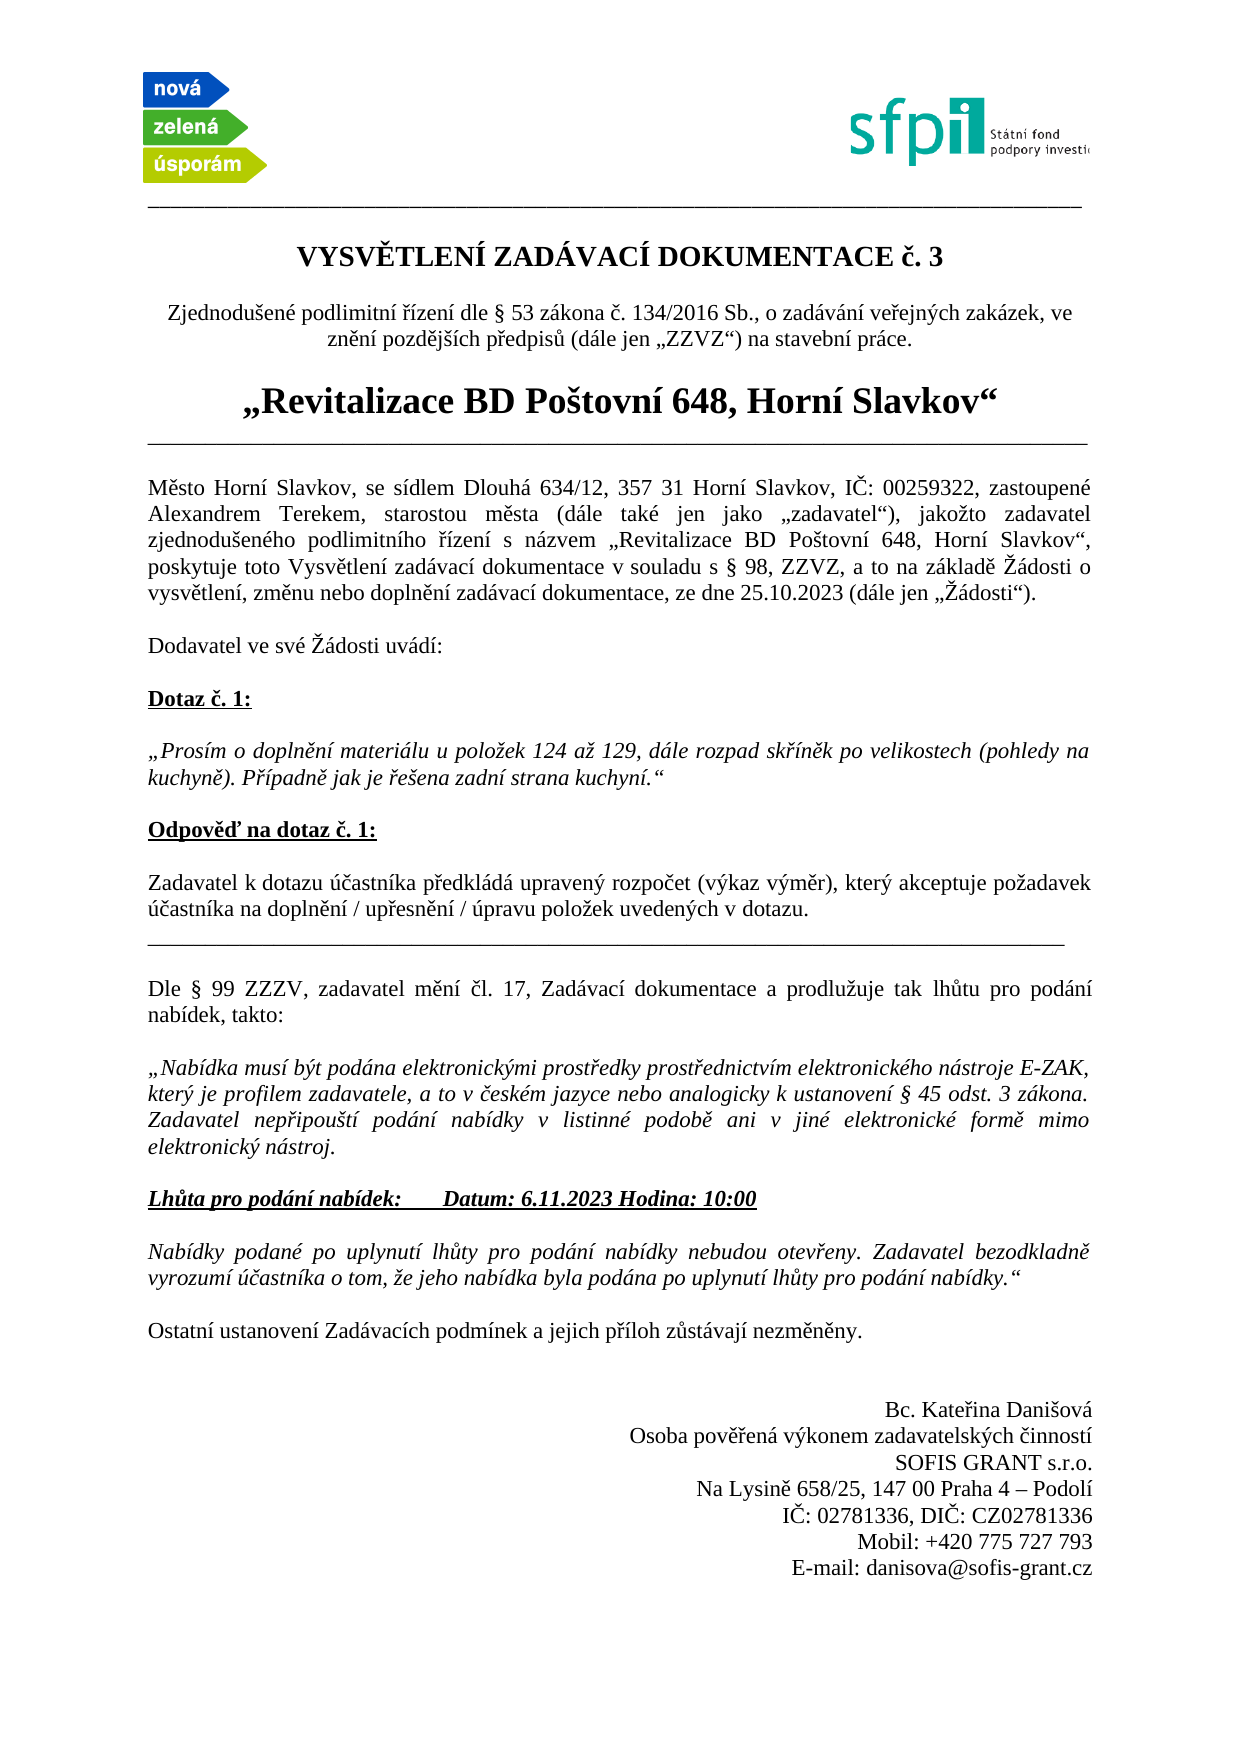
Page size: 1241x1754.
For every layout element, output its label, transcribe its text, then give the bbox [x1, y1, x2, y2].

picture [143, 72, 267, 183]
text „Nabídka musí být podána elektronickými prostředky prostřednictvím elektronického nástroje E-ZAK, který je profilem zadavatele, a to v českém jazyce nebo analogicky k ustanovení § 45 odst. 3 zákona. Zadavatel nepřipouští podání nabídky v listinné podobě ani v jiné elektronické formě mimo elektronický nástroj. [148, 1054, 1093, 1159]
text Nabídky podané po uplynutí lhůty pro podání nabídky nebudou otevřeny. Zadavatel bezodkladně vyrozumí účastníka o tom, že jeho nabídka byla podána po uplynutí lhůty pro podání nabídky.“ [148, 1238, 1093, 1291]
text Na Lysině 658/25, 147 00 Praha 4 – Podolí [148, 1475, 1093, 1502]
text Bc. Kateřina Danišová [148, 1396, 1093, 1423]
text Odpověď na dotaz č. 1: [148, 816, 1093, 843]
text Dodavatel ve své Žádosti uvádí: [148, 632, 1093, 658]
text Dotaz č. 1: [148, 685, 1093, 711]
text Zadavatel k dotazu účastníka předkládá upravený rozpočet (výkaz výměr), který akceptuje požadavek účastníka na doplnění / upřesnění / úpravu položek uvedených v dotazu. [148, 869, 1093, 922]
text VYSVĚTLENÍ ZADÁVACÍ DOKUMENTACE č. 3 [148, 239, 1093, 273]
text Mobil: +420 775 727 793 [148, 1528, 1093, 1554]
text ________________________________________________________________________________ [148, 922, 1093, 948]
picture [848, 90, 1090, 165]
text „Prosím o doplnění materiálu u položek 124 až 129, dále rozpad skříněk po velikostech (pohledy na kuchyně). Případně jak je řešena zadní strana kuchyní.“ [148, 737, 1093, 790]
text Město Horní Slavkov, se sídlem Dlouhá 634/12, 357 31 Horní Slavkov, IČ: 00259322, zastoupené Alexandrem Terekem, starostou města (dále také jen jako „zadavatel“), jakožto zadavatel zjednodušeného podlimitního řízení s názvem „Revitalizace BD Poštovní 648, Horní Slavkov“, poskytuje toto Vysvětlení zadávací dokumentace v souladu s § 98, ZZVZ, a to na základě Žádosti o vysvětlení, změnu nebo doplnění zadávací dokumentace, ze dne 25.10.2023 (dále jen „Žádosti“). [148, 474, 1093, 606]
text Lhůta pro podání nabídek: Datum: 6.11.2023 Hodina: 10:00 [148, 1185, 1093, 1212]
text Dle § 99 ZZZV, zadavatel mění čl. 17, Zadávací dokumentace a prodlužuje tak lhůtu pro podání nabídek, takto: [148, 974, 1093, 1027]
text „Revitalizace BD Poštovní 648, Horní Slavkov“ [148, 378, 1093, 421]
text SOFIS GRANT s.r.o. [148, 1449, 1093, 1475]
text E-mail: danisova@sofis-grant.cz [148, 1554, 1093, 1581]
text IČ: 02781336, DIČ: CZ02781336 [148, 1502, 1093, 1528]
text Ostatní ustanovení Zadávacích podmínek a jejich příloh zůstávají nezměněny. [148, 1317, 1093, 1343]
text Osoba pověřená výkonem zadavatelských činností [148, 1423, 1093, 1449]
text __________________________________________________________________________________ [148, 421, 1093, 447]
text Zjednodušené podlimitní řízení dle § 53 zákona č. 134/2016 Sb., o zadávání veřejných zakázek, ve znění pozdějších předpisů (dále jen „ZZVZ“) na stavební práce. [148, 299, 1093, 352]
